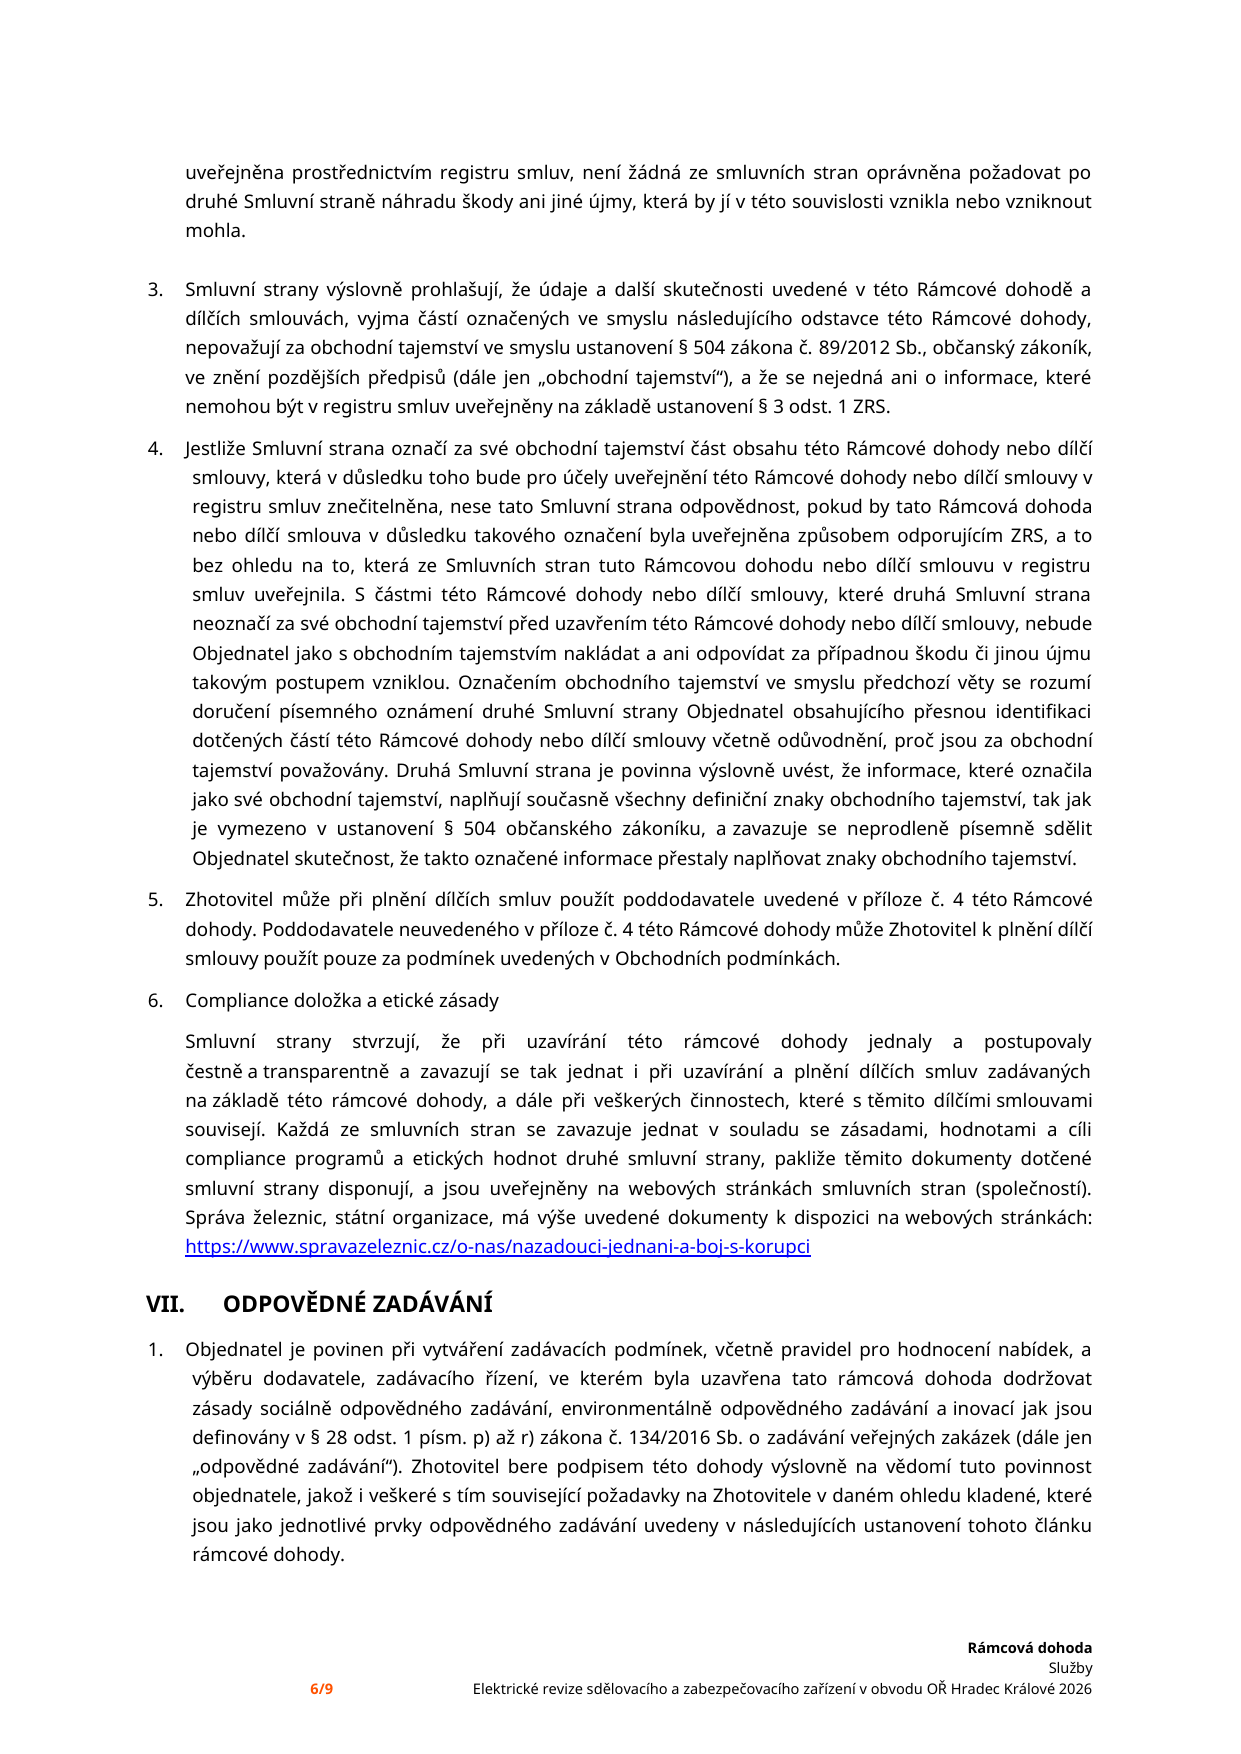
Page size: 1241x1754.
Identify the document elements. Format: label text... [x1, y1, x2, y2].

list Jestliže Smluvní strana označí za své obchodní tajemství část obsahu této Rámcové dohody nebo dílčí smlouvy, která v důsledku toho bude pro účely uveřejnění této Rámcové dohody nebo dílčí smlouvy v registru smluv znečitelněna, nese tato Smluvní strana odpovědnost, pokud by tato Rámcová dohoda nebo dílčí smlouva v důsledku takového označení byla uveřejněna způsobem odporujícím ZRS, a to bez ohledu na to, která ze Smluvních stran tuto Rámcovou dohodu nebo dílčí smlouvu v registru smluv uveřejnila. S částmi této Rámcové dohody nebo dílčí smlouvy, které druhá Smluvní strana neoznačí za své obchodní tajemství před uzavřením této Rámcové dohody nebo dílčí smlouvy, nebude Objednatel jako s obchodním tajemstvím nakládat a ani odpovídat za případnou škodu či jinou újmu takovým postupem vzniklou. Označením obchodního tajemství ve smyslu předchozí věty se rozumí doručení písemného oznámení druhé Smluvní strany Objednatel obsahujícího přesnou identifikaci dotčených částí této Rámcové dohody nebo dílčí smlouvy včetně odůvodnění, proč jsou za obchodní tajemství považovány. Druhá Smluvní strana je povinna výslovně uvést, že informace, které označila jako své obchodní tajemství, naplňují současně všechny definiční znaky obchodního tajemství, tak jak je vymezeno v ustanovení § 504 občanského zákoníku, a zavazuje se neprodleně písemně sdělit Objednatel skutečnost, že takto označené informace přestaly naplňovat znaky obchodního tajemství. [148, 435, 1093, 870]
list Compliance doložka a etické zásady [148, 987, 1093, 1012]
list Smluvní strany stvrzují, že při uzavírání této rámcové dohody jednaly a postupovaly čestně a transparentně a zavazují se tak jednat i při uzavírání a plnění dílčích smluv zadávaných na základě této rámcové dohody, a dále při veškerých činnostech, které s těmito dílčími smlouvami souvisejí. Každá ze smluvních stran se zavazuje jednat v souladu se zásadami, hodnotami a cíli compliance programů a etických hodnot druhé smluvní strany, pakliže těmito dokumenty dotčené smluvní strany disponují, a jsou uveřejněny na webových stránkách smluvních stran (společností). Správa železnic, státní organizace, má výše uvedené dokumenty k dispozici na webových stránkách: https://www.spravazeleznic.cz/o-nas/nazadouci-jednani-a-boj-s-korupci [185, 1029, 1093, 1259]
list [148, 159, 1093, 243]
list Objednatel je povinen při vytváření zadávacích podmínek, včetně pravidel pro hodnocení nabídek, a výběru dodavatele, zadávacího řízení, ve kterém byla uzavřena tato rámcová dohoda dodržovat zásady sociálně odpovědného zadávání, environmentálně odpovědného zadávání a inovací jak jsou definovány v § 28 odst. 1 písm. p) až r) zákona č. 134/2016 Sb. o zadávání veřejných zakázek (dále jen „odpovědné zadávání“). Zhotovitel bere podpisem této dohody výslovně na vědomí tuto povinnost objednatele, jakož i veškeré s tím související požadavky na Zhotovitele v daném ohledu kladené, které jsou jako jednotlivé prvky odpovědného zadávání uvedeny v následujících ustanovení tohoto článku rámcové dohody. [148, 1336, 1093, 1567]
list Smluvní strany výslovně prohlašují, že údaje a další skutečnosti uvedené v této Rámcové dohodě a dílčích smlouvách, vyjma částí označených ve smyslu následujícího odstavce této Rámcové dohody, nepovažují za obchodní tajemství ve smyslu ustanovení § 504 zákona č. 89/2012 Sb., občanský zákoník, ve znění pozdějších předpisů (dále jen „obchodní tajemství“), a že se nejedná ani o informace, které nemohou být v registru smluv uveřejněny na základě ustanovení § 3 odst. 1 ZRS. [148, 276, 1093, 419]
list Zhotovitel může při plnění dílčích smluv použít poddodavatele uvedené v příloze č. 4 této Rámcové dohody. Poddodavatele neuvedeného v příloze č. 4 této Rámcové dohody může Zhotovitel k plnění dílčí smlouvy použít pouze za podmínek uvedených v Obchodních podmínkách. [148, 887, 1093, 971]
list ODPOVĚDNÉ ZADÁVÁNÍ [185, 1288, 1093, 1319]
